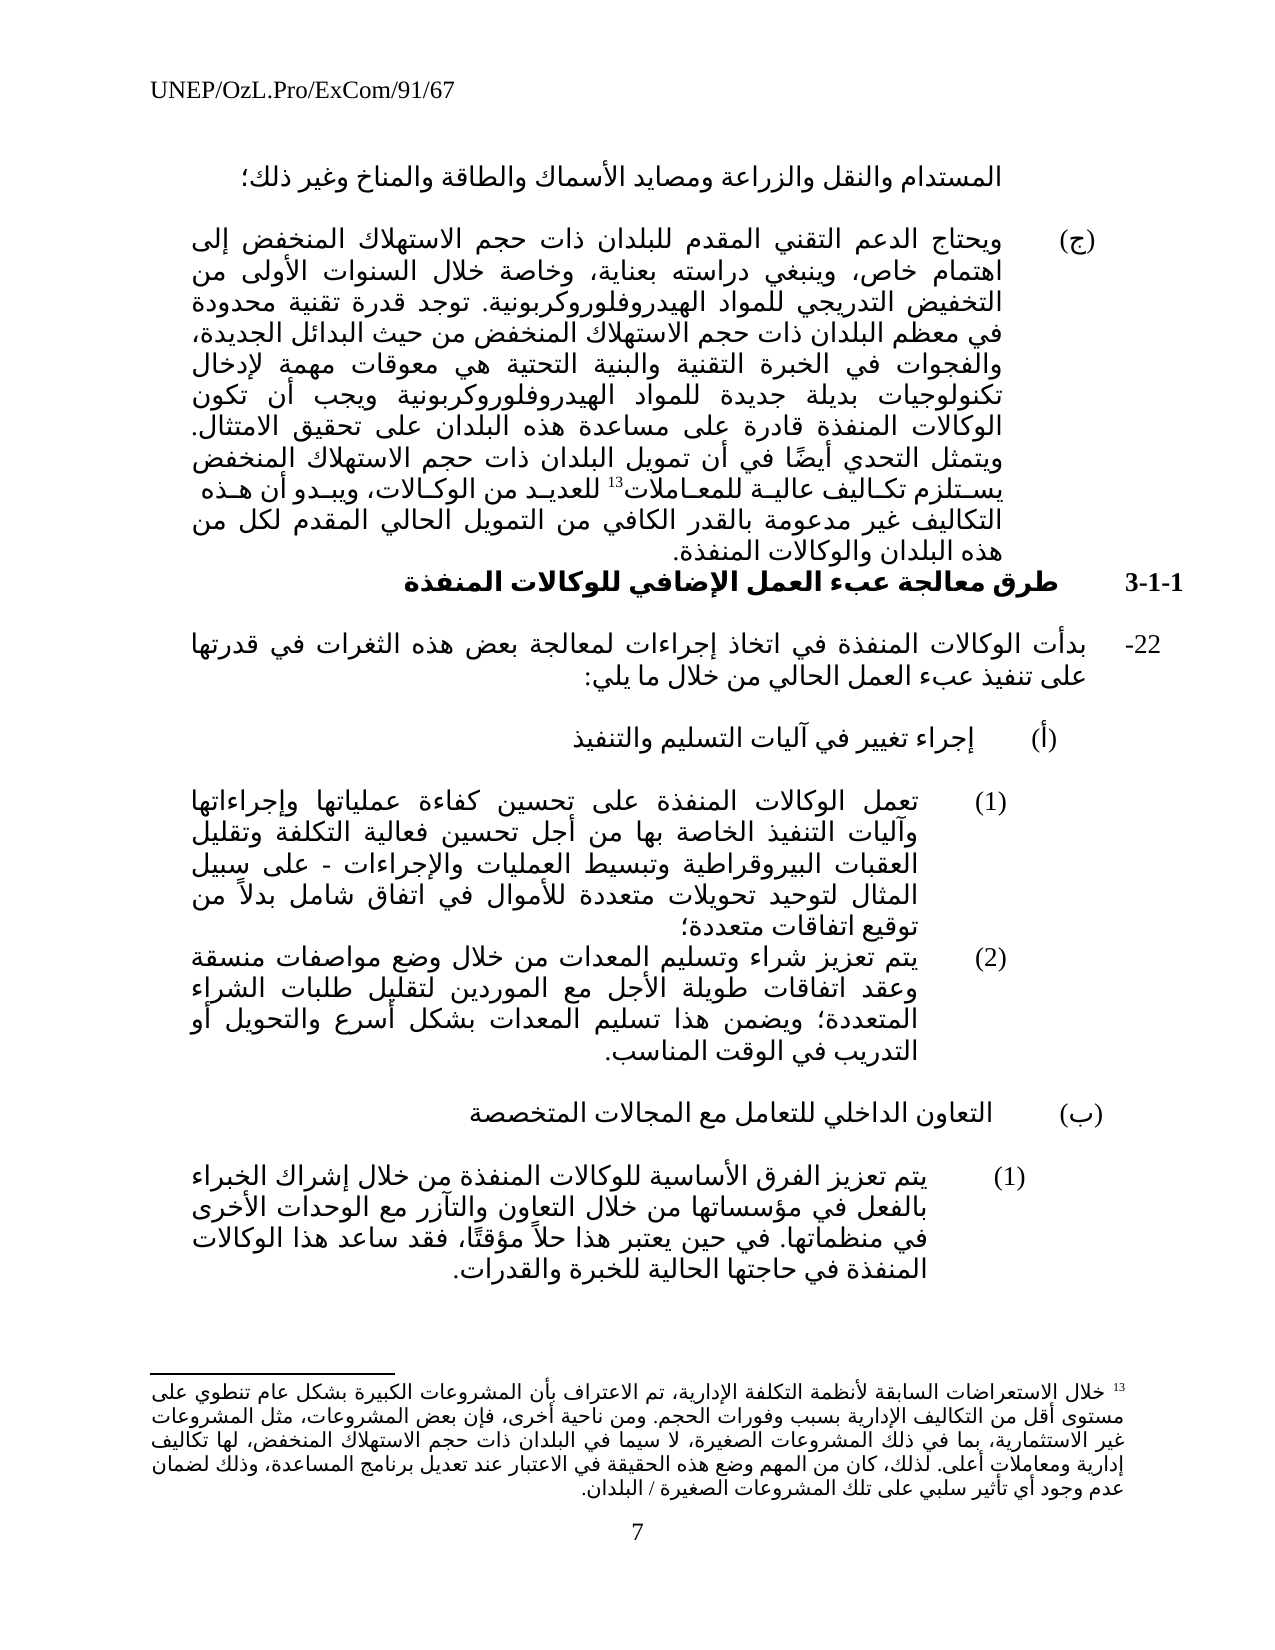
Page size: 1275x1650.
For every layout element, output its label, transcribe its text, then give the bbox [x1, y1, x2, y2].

list ويحتاج الدعم التقني المقدم للبلدان ذات حجم الاستهلاك المنخفض إلى اهتمام خاص، وينبغي دراسته بعناية، وخاصة خلال السنوات الأولى من التخفيض التدريجي للمواد الهيدروفلوروكربونية. توجد قدرة تقنية محدودة في معظم البلدان ذات حجم الاستهلاك المنخفض من حيث البدائل الجديدة، والفجوات في الخبرة التقنية والبنية التحتية هي معوقات مهمة لإدخال تكنولوجيات بديلة جديدة للمواد الهيدروفلوروكربونية ويجب أن تكون الوكالات المنفذة قادرة على مساعدة هذه البلدان على تحقيق الامتثال. ويتمثل التحدي أيضًا في أن تمويل البلدان ذات حجم الاستهلاك المنخفض يستلزم تكاليف عالية للمعاملات للعديد من الوكالات، ويبدو أن هذه التكاليف غير مدعومة بالقدر الكافي من التمويل الحالي المقدم لكل من هذه البلدان والوكالات المنفذة. [191, 224, 1059, 566]
list يتم تعزيز الفرق الأساسية للوكالات المنفذة من خلال إشراك الخبراء بالفعل في مؤسساتها من خلال التعاون والتآزر مع الوحدات الأخرى في منظماتها. في حين يعتبر هذا حلاً مؤقتًا، فقد ساعد هذا الوكالات المنفذة في حاجتها الحالية للخبرة والقدرات. [191, 1160, 994, 1284]
list يتم تعزيز شراء وتسليم المعدات من خلال وضع مواصفات منسقة وعقد اتفاقات طويلة الأجل مع الموردين لتقليل طلبات الشراء المتعددة؛ ويضمن هذا تسليم المعدات بشكل أسرع والتحويل أو التدريب في الوقت المناسب. [191, 941, 975, 1066]
list طرق معالجة عبء العمل الإضافي للوكالات المنفذة [150, 566, 1125, 597]
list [191, 161, 1059, 192]
list إجراء تغيير في آليات التسليم والتنفيذ [150, 722, 1031, 753]
list التعاون الداخلي للتعامل مع المجالات المتخصصة [150, 1097, 1059, 1128]
list تعمل الوكالات المنفذة على تحسين كفاءة عملياتها وإجراءاتها وآليات التنفيذ الخاصة بها من أجل تحسين فعالية التكلفة وتقليل العقبات البيروقراطية وتبسيط العمليات والإجراءات - على سبيل المثال لتوحيد تحويلات متعددة للأموال في اتفاق شامل بدلاً من توقيع اتفاقات متعددة؛ [191, 785, 975, 941]
list بدأت الوكالات المنفذة في اتخاذ إجراءات لمعالجة بعض هذه الثغرات في قدرتها على تنفيذ عبء العمل الحالي من خلال ما يلي: [191, 628, 1125, 691]
